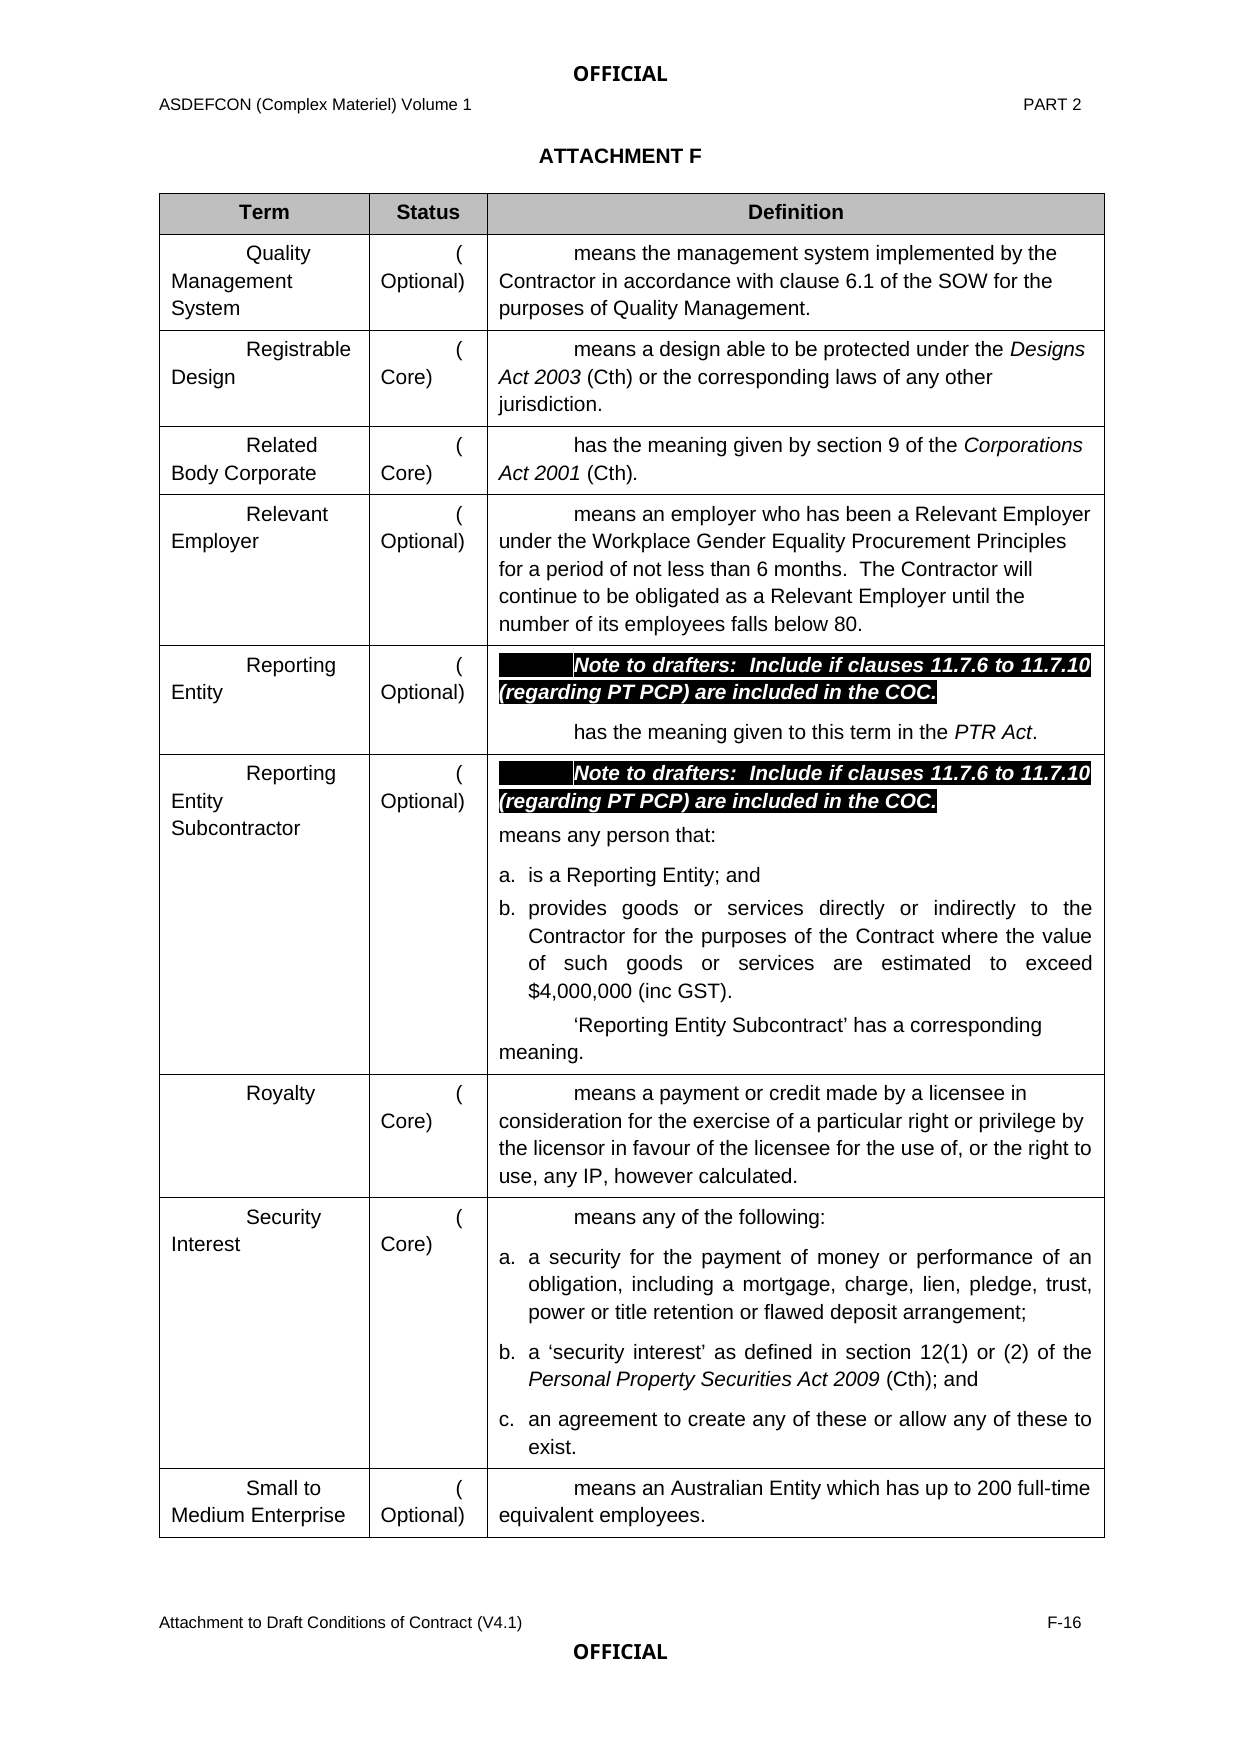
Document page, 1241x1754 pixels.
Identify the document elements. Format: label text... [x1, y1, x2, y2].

table_cell Royalty [160, 1075, 369, 1197]
table_cell Security Interest [160, 1198, 369, 1468]
table_cell has the meaning given by section 9 of the Corporations Act 2001 (Cth). [488, 427, 1104, 494]
table_cell means a payment or credit made by a licensee in consideration for the exercise of a particular right or privilege by the licensor in favour of the licensee for the use of, or the right to use, any IP, however calculated. [488, 1075, 1104, 1197]
table_cell (Optional) [370, 755, 487, 1074]
table_header Status [370, 194, 487, 234]
table_cell Quality Management System [160, 235, 369, 330]
table_cell Relevant Employer [160, 495, 369, 645]
table_cell Reporting Entity Subcontractor [160, 755, 369, 1074]
table_cell (Core) [370, 1198, 487, 1468]
table_cell means the management system implemented by the Contractor in accordance with clause 6.1 of the SOW for the purposes of Quality Management. [488, 235, 1104, 330]
table_cell (Core) [370, 1075, 487, 1197]
table_cell Note to drafters: Include if clauses 11.7.6 to 11.7.10 (regarding PT PCP) are included in the COC. means any person that: is a Reporting Entity; and provides goods or services directly or indirectly to the Contractor for the purposes of the Contract where the value of such goods or services are estimated to exceed $4,000,000 (inc GST). ‘Reporting Entity Subcontract’ has a corresponding meaning. [488, 755, 1104, 1074]
table_cell Note to drafters: Include if clauses 11.7.6 to 11.7.10 (regarding PT PCP) are included in the COC. has the meaning given to this term in the PTR Act. [488, 646, 1104, 754]
table_cell (Core) [370, 427, 487, 494]
table_header Term [160, 194, 369, 234]
table_cell Small to Medium Enterprise [160, 1469, 369, 1537]
table_cell (Optional) [370, 646, 487, 754]
table_cell (Optional) [370, 235, 487, 330]
table_cell (Core) [370, 331, 487, 426]
table_cell Reporting Entity [160, 646, 369, 754]
table_cell (Optional) [370, 495, 487, 645]
table_cell Registrable Design [160, 331, 369, 426]
table_cell means a design able to be protected under the Designs Act 2003 (Cth) or the corresponding laws of any other jurisdiction. [488, 331, 1104, 426]
table_cell Related Body Corporate [160, 427, 369, 494]
table_header Definition [488, 194, 1104, 234]
table_cell means any of the following: a security for the payment of money or performance of an obligation, including a mortgage, charge, lien, pledge, trust, power or title retention or flawed deposit arrangement; a ‘security interest’ as defined in section 12(1) or (2) of the Personal Property Securities Act 2009 (Cth); and an agreement to create any of these or allow any of these to exist. [488, 1198, 1104, 1468]
table_cell means an Australian Entity which has up to 200 full-time equivalent employees. [488, 1469, 1104, 1537]
table_cell (Optional) [370, 1469, 487, 1537]
table_cell means an employer who has been a Relevant Employer under the Workplace Gender Equality Procurement Principles for a period of not less than 6 months. The Contractor will continue to be obligated as a Relevant Employer until the number of its employees falls below 80. [488, 495, 1104, 645]
